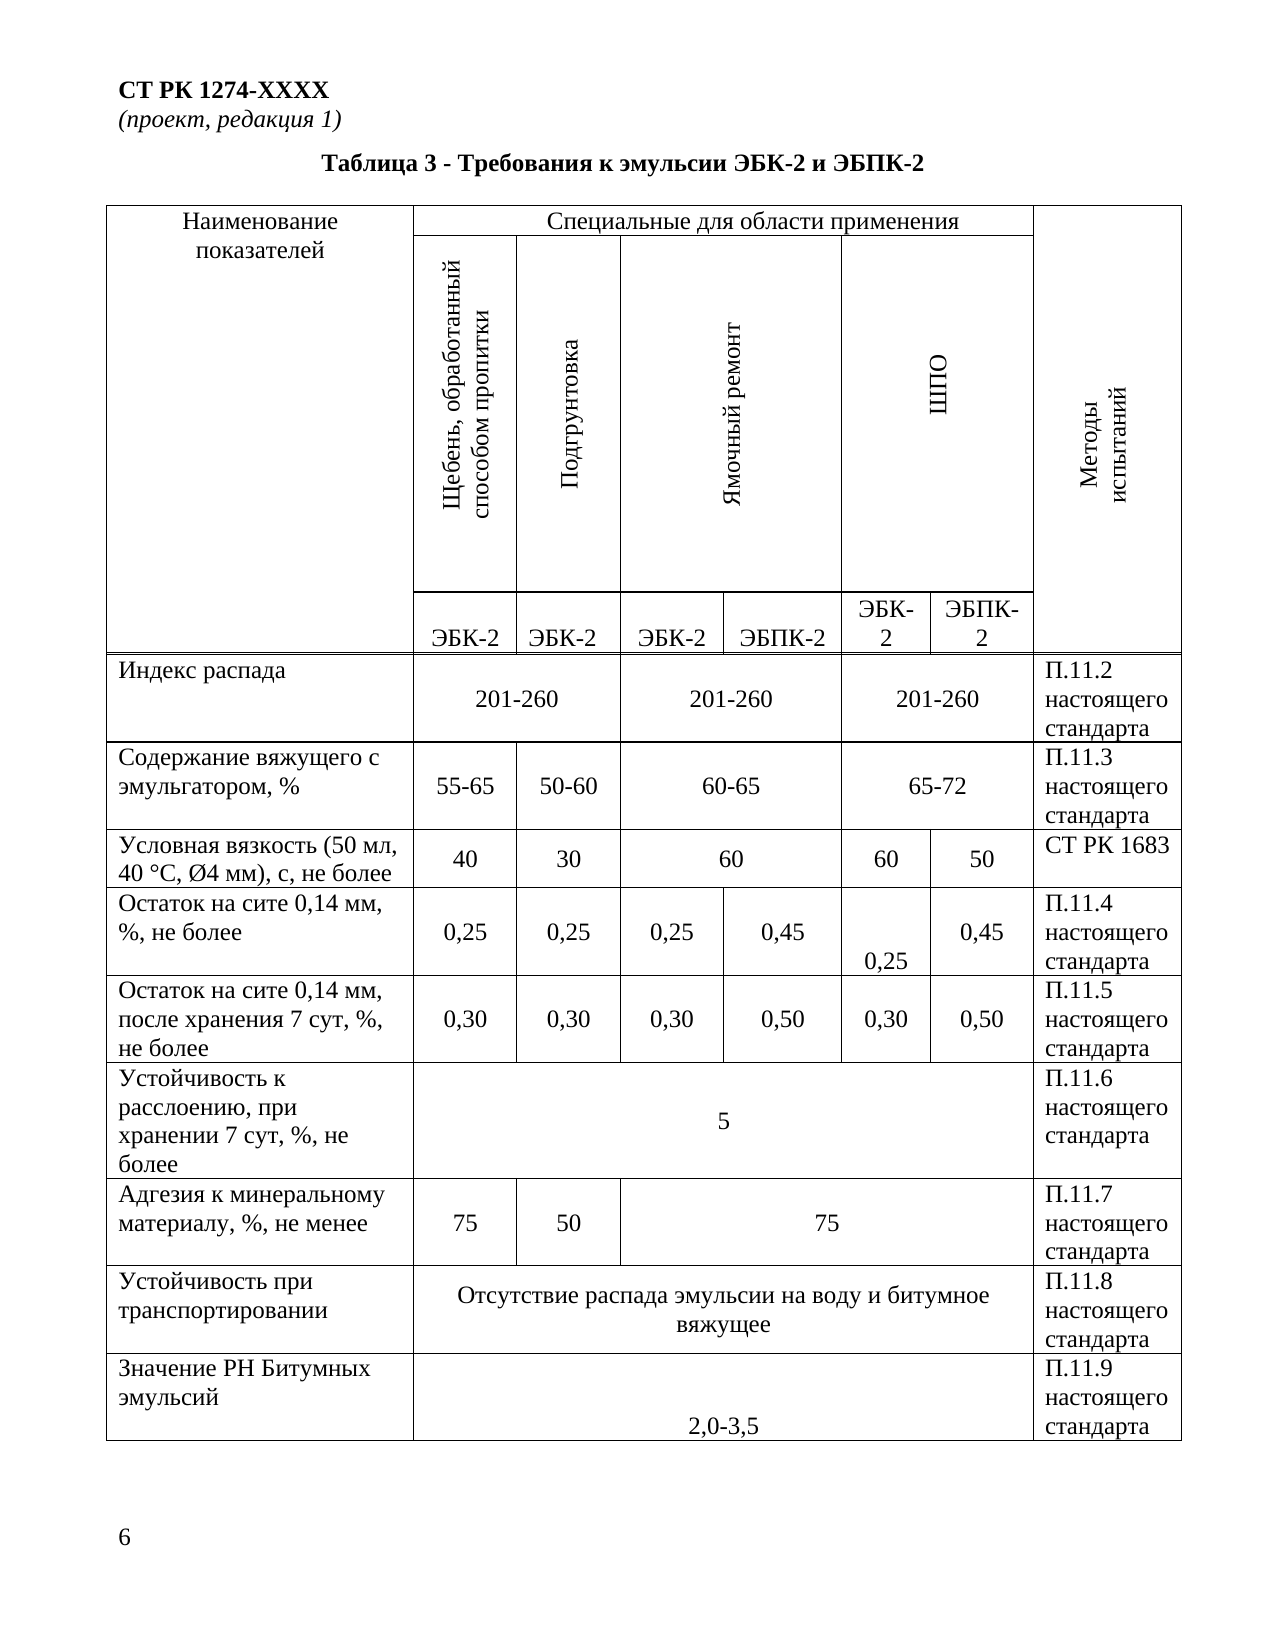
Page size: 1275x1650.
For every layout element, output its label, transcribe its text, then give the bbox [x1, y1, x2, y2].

table_cell 0,25 [842, 888, 930, 974]
table_cell 0,25 [517, 888, 620, 974]
table_cell Остаток на сите 0,14 мм, после хранения 7 сут, %, не более [107, 976, 413, 1062]
table_cell Остаток на сите 0,14 мм, %, не более [107, 888, 413, 974]
table_cell Индекс распада [107, 655, 413, 741]
table_cell 0,25 [621, 888, 723, 974]
table_cell 0,45 [724, 888, 841, 974]
table_cell ЭБПК-2 [724, 593, 841, 652]
table_cell 0,45 [931, 888, 1033, 974]
table_cell ЭБК-2 [414, 593, 516, 652]
table_cell ЭБК-2 [842, 593, 930, 652]
table_cell 5 [414, 1063, 1033, 1178]
table_cell Щебень, обработанный способом пропитки [414, 236, 516, 591]
table_cell 50-60 [517, 743, 620, 829]
table_cell П.11.8 настоящего стандарта [1034, 1266, 1181, 1352]
table_cell 0,25 [414, 888, 516, 974]
table_cell 50 [517, 1179, 620, 1265]
table_cell Методы испытаний [1034, 235, 1181, 652]
table_cell П.11.6 настоящего стандарта [1034, 1063, 1181, 1178]
table_cell 30 [517, 830, 620, 887]
table_cell П.11.7 настоящего стандарта [1034, 1179, 1181, 1265]
table_cell 0,50 [724, 976, 841, 1062]
table_cell 201-260 [621, 655, 841, 741]
table_cell П.11.5 настоящего стандарта [1034, 976, 1181, 1062]
table_cell 0,30 [842, 976, 930, 1062]
table_cell 55-65 [414, 743, 516, 829]
table_cell 65-72 [842, 743, 1033, 829]
table_cell П.11.2 настоящего стандарта [1034, 655, 1181, 741]
table_cell 2,0-3,5 [414, 1354, 1033, 1440]
table_cell П.11.9 настоящего стандарта [1034, 1354, 1181, 1440]
table_header Наименование показателей [107, 206, 413, 652]
table_cell П.11.3 настоящего стандарта [1034, 743, 1181, 829]
table_cell 0,30 [517, 976, 620, 1062]
table_cell ШПО [842, 236, 1033, 591]
table_header [1034, 206, 1181, 235]
table_cell ЭБК-2 [621, 593, 723, 652]
table_cell 0,30 [414, 976, 516, 1062]
table_cell Значение РН Битумных эмульсий [107, 1354, 413, 1440]
table_cell П.11.4 настоящего стандарта [1034, 888, 1181, 974]
table_cell 0,50 [931, 976, 1033, 1062]
table_cell 60 [842, 830, 930, 887]
table_cell Адгезия к минеральному материалу, %, не менее [107, 1179, 413, 1265]
table_cell Ямочный ремонт [621, 236, 841, 591]
table_cell Содержание вяжущего с эмульгатором, % [107, 743, 413, 829]
table_cell 201-260 [414, 655, 620, 741]
table_cell 0,30 [621, 976, 723, 1062]
table_cell 75 [414, 1179, 516, 1265]
table_cell 75 [621, 1179, 1033, 1265]
table_cell СТ РК 1683 [1034, 830, 1181, 887]
table_cell Отсутствие распада эмульсии на воду и битумное вяжущее [414, 1266, 1033, 1352]
table_cell ЭБК-2 [517, 593, 620, 652]
table_cell Подгрунтовка [517, 236, 620, 591]
table_cell Устойчивость к расслоению, при хранении 7 сут, %, не более [107, 1063, 413, 1178]
table_cell ЭБПК-2 [931, 593, 1033, 652]
table_header Специальные для области применения [414, 206, 1033, 235]
text Таблица 3 - Требования к эмульсии ЭБК-2 и ЭБПК-2 [118, 148, 1127, 176]
table_cell 60 [621, 830, 841, 887]
table_cell 40 [414, 830, 516, 887]
table_cell Условная вязкость (50 мл, 40 °С, Ø4 мм), с, не более [107, 830, 413, 887]
table_cell 201-260 [842, 655, 1033, 741]
table_cell 50 [931, 830, 1033, 887]
table_cell Устойчивость при транспортировании [107, 1266, 413, 1352]
table_cell 60-65 [621, 743, 841, 829]
